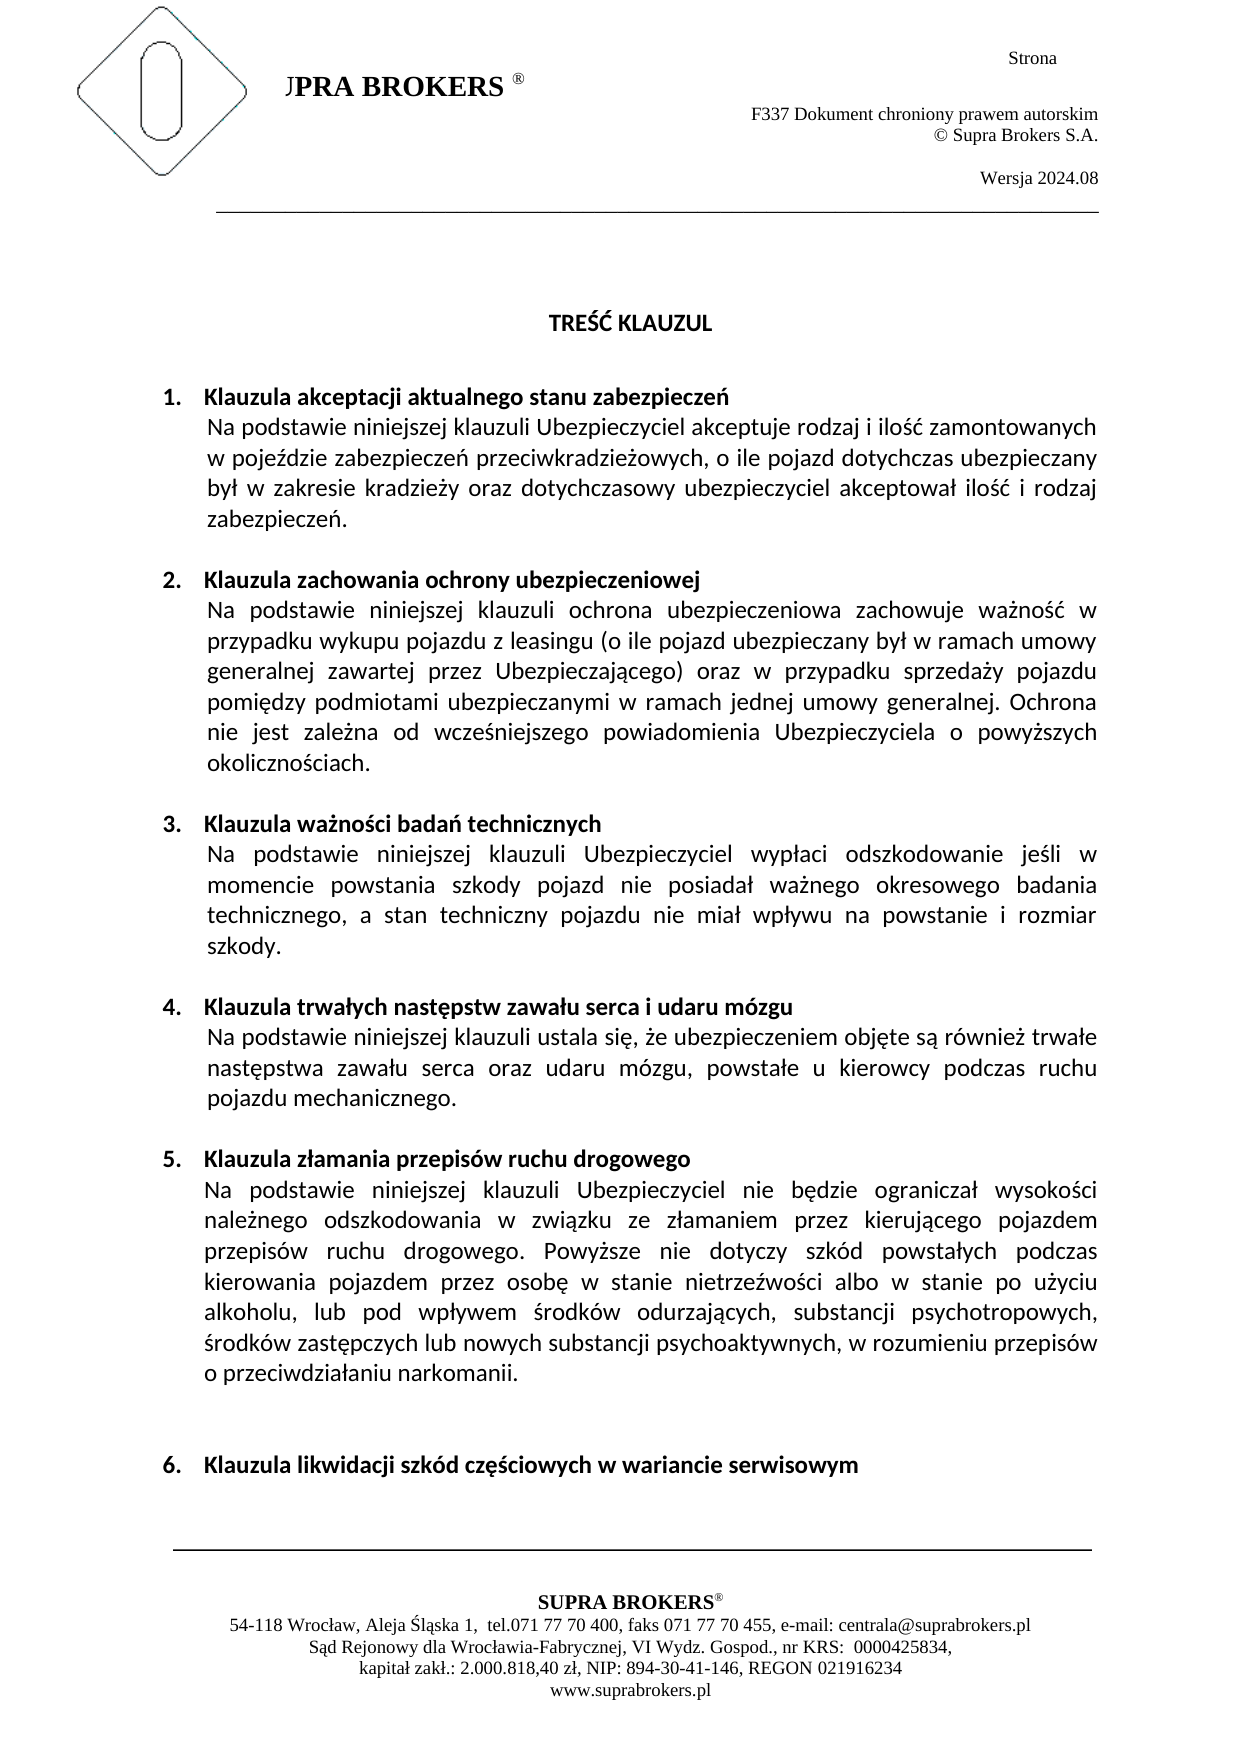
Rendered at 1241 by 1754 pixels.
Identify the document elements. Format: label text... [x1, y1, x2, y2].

list Klauzula akceptacji aktualnego stanu zabezpieczeń [162, 381, 1098, 411]
list Klauzula ważności badań technicznych [162, 808, 1098, 838]
list Klauzula trwałych następstw zawału serca i udaru mózgu [162, 991, 1098, 1022]
text Na podstawie niniejszej klauzuli ustala się, że ubezpieczeniem objęte są również trwałe następstwa zawału serca oraz udaru mózgu, powstałe u kierowcy podczas ruchu pojazdu mechanicznego. [207, 1022, 1098, 1113]
text Na podstawie niniejszej klauzuli Ubezpieczyciel nie będzie ograniczał wysokości należnego odszkodowania w związku ze złamaniem przez kierującego pojazdem przepisów ruchu drogowego. Powyższe nie dotyczy szkód powstałych podczas kierowania pojazdem przez osobę w stanie nietrzeźwości albo w stanie po użyciu alkoholu, lub pod wpływem środków odurzających, substancji psychotropowych, środków zastępczych lub nowych substancji psychoaktywnych, w rozumieniu przepisów o przeciwdziałaniu narkomanii. [204, 1174, 1099, 1388]
list Klauzula zachowania ochrony ubezpieczeniowej [162, 564, 1098, 594]
picture [60, 0, 286, 204]
list Klauzula złamania przepisów ruchu drogowego [162, 1144, 1099, 1174]
text Na podstawie niniejszej klauzuli Ubezpieczyciel akceptuje rodzaj i ilość zamontowanych w pojeździe zabezpieczeń przeciwkradzieżowych, o ile pojazd dotychczas ubezpieczany był w zakresie kradzieży oraz dotychczasowy ubezpieczyciel akceptował ilość i rodzaj zabezpieczeń. [207, 411, 1098, 533]
text TREŚĆ KLAUZUL [162, 307, 1098, 338]
list Klauzula likwidacji szkód częściowych w wariancie serwisowym [162, 1449, 1099, 1479]
text Na podstawie niniejszej klauzuli ochrona ubezpieczeniowa zachowuje ważność w przypadku wykupu pojazdu z leasingu (o ile pojazd ubezpieczany był w ramach umowy generalnej zawartej przez Ubezpieczającego) oraz w przypadku sprzedaży pojazdu pomiędzy podmiotami ubezpieczanymi w ramach jednej umowy generalnej. Ochrona nie jest zależna od wcześniejszego powiadomienia Ubezpieczyciela o powyższych okolicznościach. [207, 594, 1098, 777]
text Na podstawie niniejszej klauzuli Ubezpieczyciel wypłaci odszkodowanie jeśli w momencie powstania szkody pojazd nie posiadał ważnego okresowego badania technicznego, a stan techniczny pojazdu nie miał wpływu na powstanie i rozmiar szkody. [207, 838, 1098, 961]
